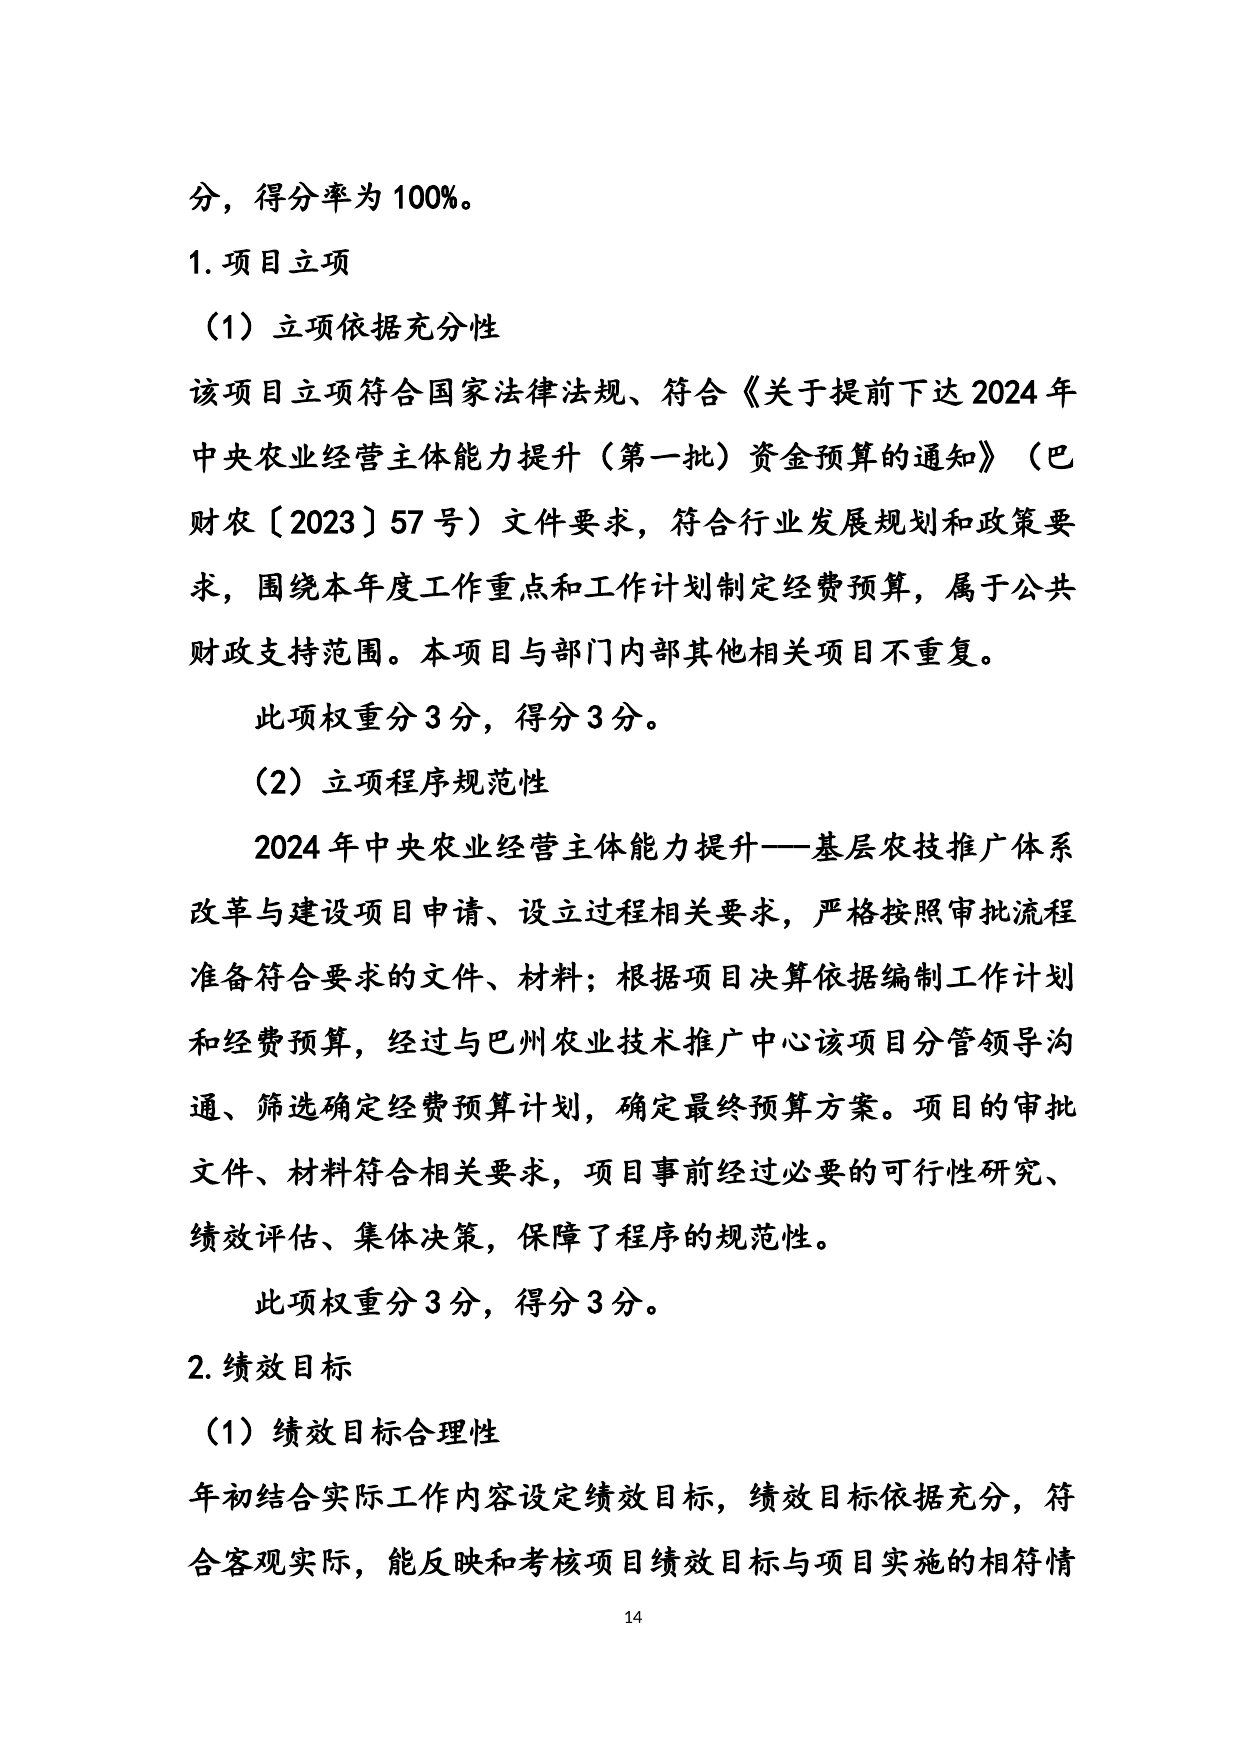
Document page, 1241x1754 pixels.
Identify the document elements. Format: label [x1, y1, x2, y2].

text [187, 162, 1078, 1592]
